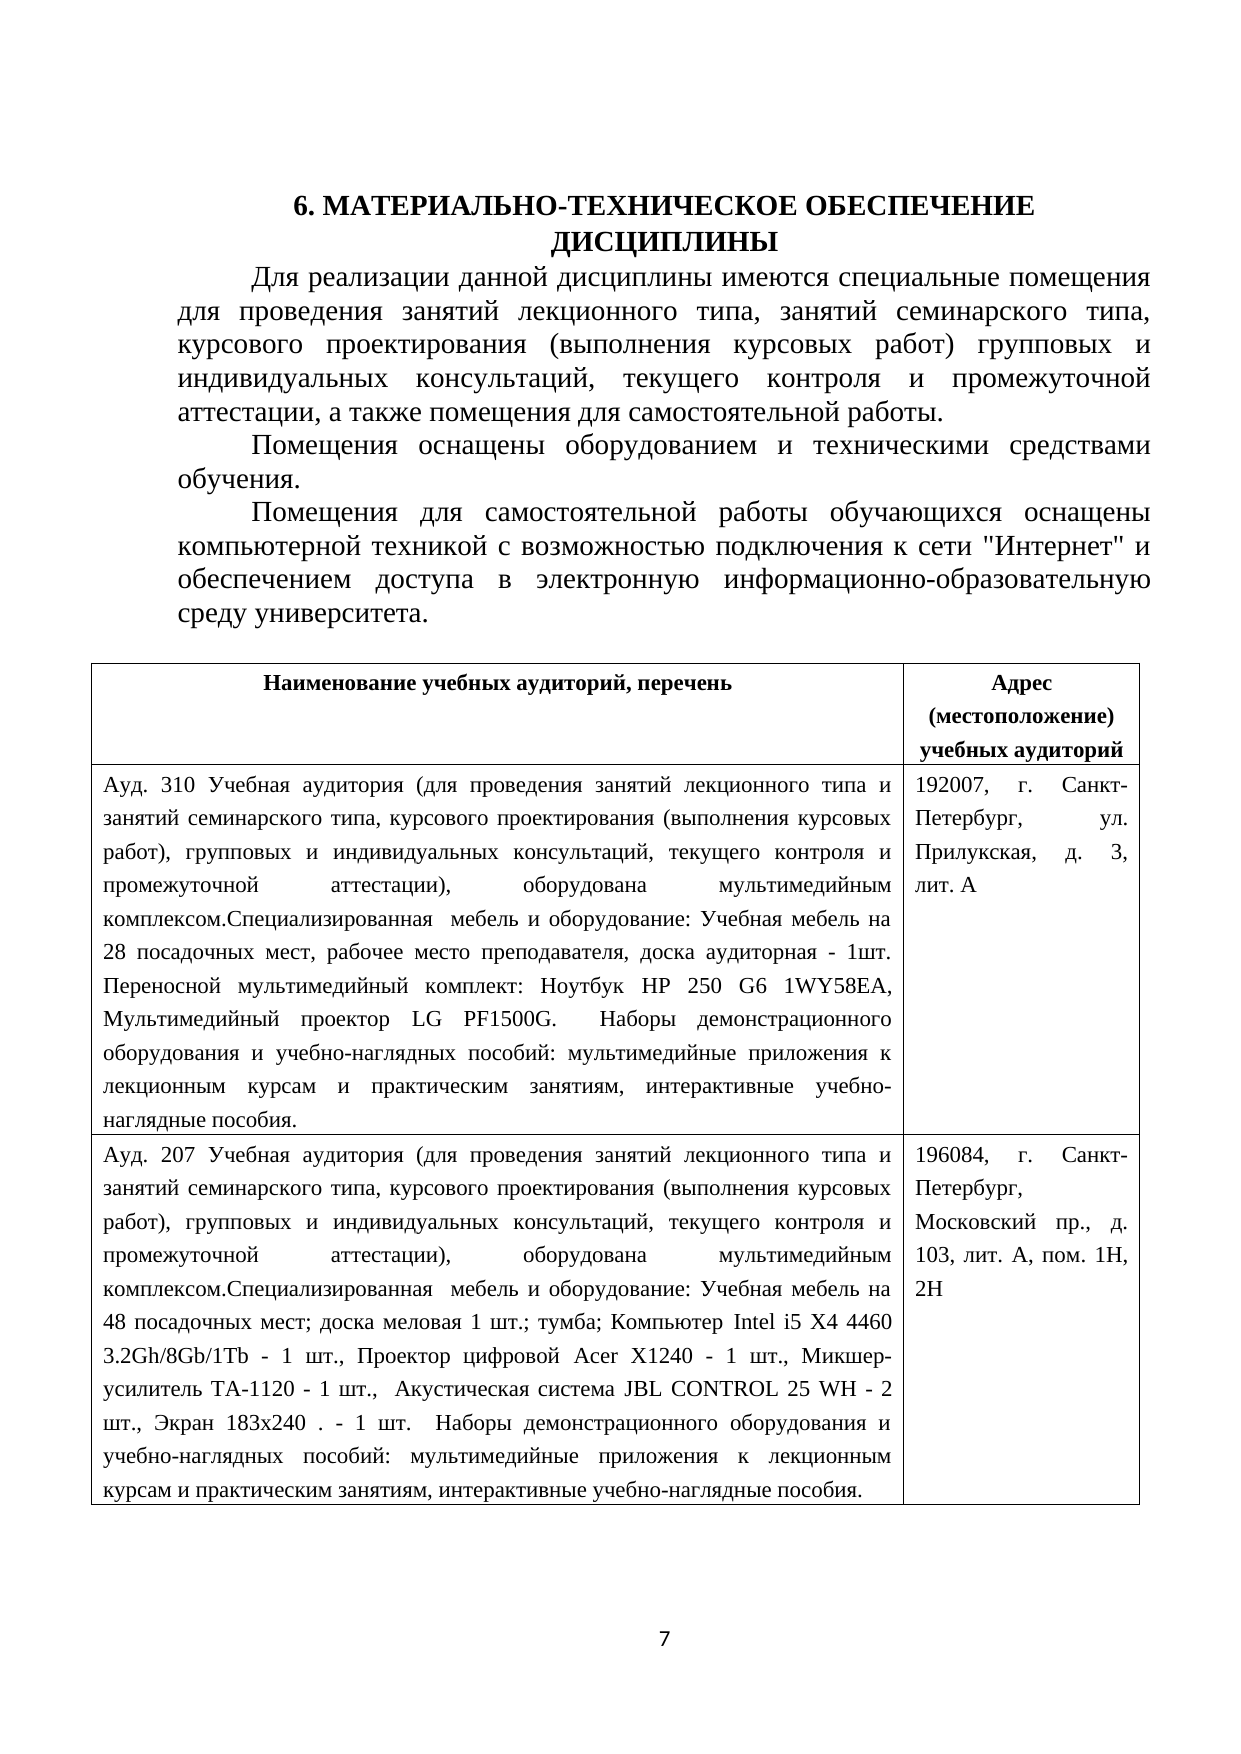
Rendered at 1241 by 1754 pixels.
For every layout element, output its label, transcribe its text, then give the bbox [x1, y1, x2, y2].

table_header Наименование учебных аудиторий, перечень [92, 664, 903, 764]
text Помещения оснащены оборудованием и техническими средствами обучения. [177, 428, 1152, 495]
text Для реализации данной дисциплины имеются специальные помещения для проведения занятий лекционного типа, занятий семинарского типа, курсового проектирования (выполнения курсовых работ) групповых и индивидуальных консультаций, текущего контроля и промежуточной аттестации, а также помещения для самостоятельной работы. [177, 260, 1152, 428]
table_cell Ауд. 207 Учебная аудитория (для проведения занятий лекционного типа и занятий семинарского типа, курсового проектирования (выполнения курсовых работ), групповых и индивидуальных консультаций, текущего контроля и промежуточной аттестации), оборудована мультимедийным комплексом.Специализированная мебель и оборудование: Учебная мебель на 48 посадочных мест; доска меловая 1 шт.; тумба; Компьютер Intel i5 X4 4460 3.2Gh/8Gb/1Tb - 1 шт., Проектор цифровой Acer X1240 - 1 шт., Микшер-усилитель ТА-1120 - 1 шт., Акустическая система JBL CONTROL 25 WH - 2 шт., Экран 183х240 . - 1 шт. Наборы демонстрационного оборудования и учебно-наглядных пособий: мультимедийные приложения к лекционным курсам и практическим занятиям, интерактивные учебно-наглядные пособия. [92, 1135, 903, 1504]
table_cell Ауд. 310 Учебная аудитория (для проведения занятий лекционного типа и занятий семинарского типа, курсового проектирования (выполнения курсовых работ), групповых и индивидуальных консультаций, текущего контроля и промежуточной аттестации), оборудована мультимедийным комплексом.Специализированная мебель и оборудование: Учебная мебель на 28 посадочных мест, рабочее место преподавателя, доска аудиторная - 1шт. Переносной мультимедийный комплект: Ноутбук HP 250 G6 1WY58EA, Мультимедийный проектор LG PF1500G. Наборы демонстрационного оборудования и учебно-наглядных пособий: мультимедийные приложения к лекционным курсам и практическим занятиям, интерактивные учебно-наглядные пособия. [92, 765, 903, 1134]
subtitle 6. МАТЕРИАЛЬНО-ТЕХНИЧЕСКОЕ ОБЕСПЕЧЕНИЕ ДИСЦИПЛИНЫ [177, 188, 1152, 257]
table_header Адрес (местоположение) учебных аудиторий [904, 664, 1139, 764]
table_cell 196084, г. Санкт-Петербург, Московский пр., д. 103, лит. А, пом. 1Н, 2Н [904, 1135, 1139, 1504]
text Помещения для самостоятельной работы обучающихся оснащены компьютерной техникой с возможностью подключения к сети "Интернет" и обеспечением доступа в электронную информационно-образовательную среду университета. [177, 495, 1152, 629]
table_cell 192007, г. Санкт-Петербург, ул. Прилукская, д. 3, лит. А [904, 765, 1139, 1134]
